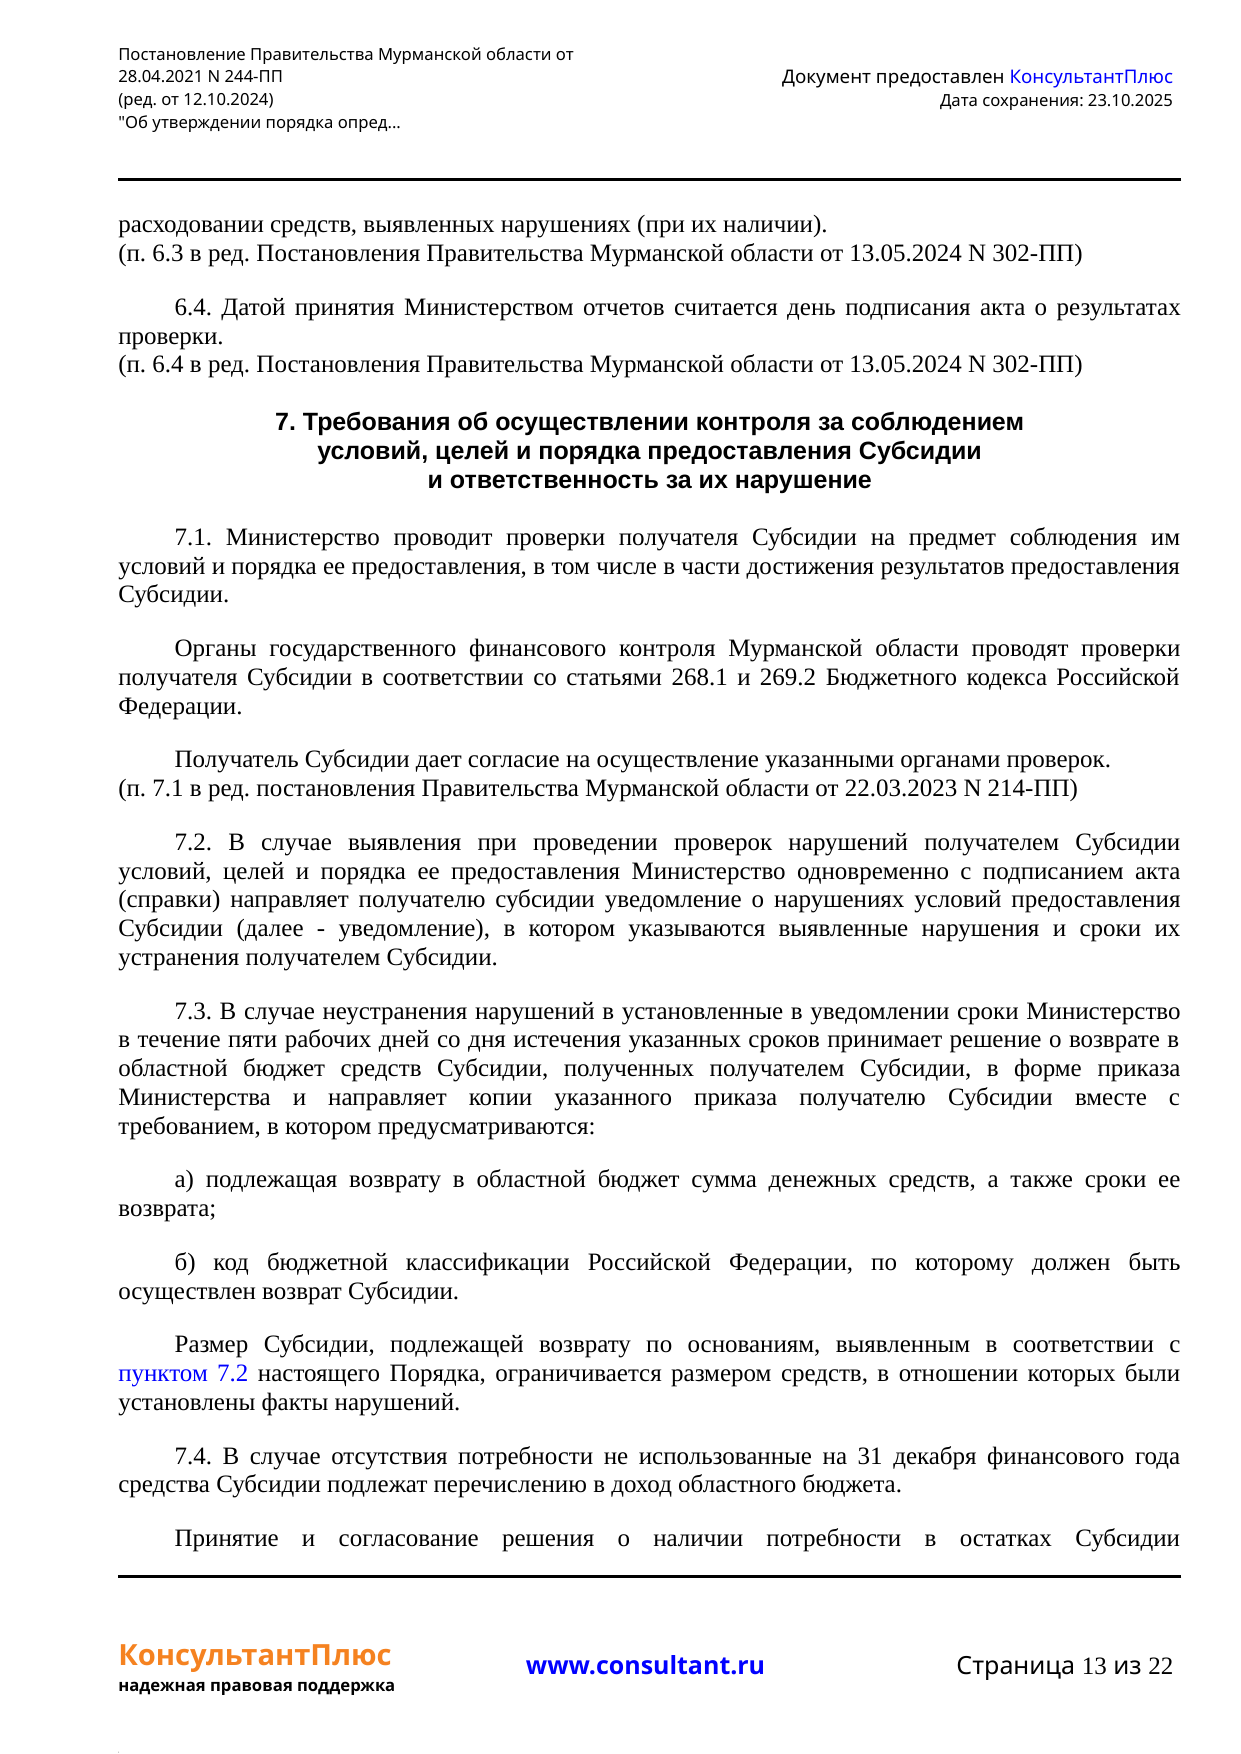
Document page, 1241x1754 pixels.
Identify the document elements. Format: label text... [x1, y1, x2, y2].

text 7.1. Министерство проводит проверки получателя Субсидии на предмет соблюдения им условий и порядка ее предоставления, в том числе в части достижения результатов предоставления Субсидии. [118, 522, 1181, 608]
text 7.2. В случае выявления при проведении проверок нарушений получателем Субсидии условий, целей и порядка ее предоставления Министерство одновременно с подписанием акта (справки) направляет получателю субсидии уведомление о нарушениях условий предоставления Субсидии (далее - уведомление), в котором указываются выявленные нарушения и сроки их устранения получателем Субсидии. [118, 827, 1181, 971]
text Получатель Субсидии дает согласие на осуществление указанными органами проверок. [118, 744, 1181, 773]
title и ответственность за их нарушение [118, 464, 1181, 493]
text 7.3. В случае неустранения нарушений в установленные в уведомлении сроки Министерство в течение пяти рабочих дней со дня истечения указанных сроков принимает решение о возврате в областной бюджет средств Субсидии, полученных получателем Субсидии, в форме приказа Министерства и направляет копии указанного приказа получателю Субсидии вместе с требованием, в котором предусматриваются: [118, 996, 1181, 1139]
text Органы государственного финансового контроля Мурманской области проводят проверки получателя Субсидии в соответствии со статьями 268.1 и 269.2 Бюджетного кодекса Российской Федерации. [118, 633, 1181, 719]
text а) подлежащая возврату в областной бюджет сумма денежных средств, а также сроки ее возврата; [118, 1164, 1181, 1222]
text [118, 209, 1181, 238]
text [118, 1523, 1181, 1552]
title 7. Требования об осуществлении контроля за соблюдением [118, 407, 1181, 436]
title условий, целей и порядка предоставления Субсидии [118, 436, 1181, 464]
text 7.4. В случае отсутствия потребности не использованные на 31 декабря финансового года средства Субсидии подлежат перечислению в доход областного бюджета. [118, 1441, 1181, 1498]
text б) код бюджетной классификации Российской Федерации, по которому должен быть осуществлен возврат Субсидии. [118, 1247, 1181, 1304]
text Размер Субсидии, подлежащей возврату по основаниям, выявленным в соответствии с пунктом 7.2 настоящего Порядка, ограничивается размером средств, в отношении которых были установлены факты нарушений. [118, 1329, 1181, 1416]
text (п. 6.4 в ред. Постановления Правительства Мурманской области от 13.05.2024 N 302-ПП) [118, 349, 1181, 378]
text (п. 6.3 в ред. Постановления Правительства Мурманской области от 13.05.2024 N 302-ПП) [118, 238, 1181, 267]
text (п. 7.1 в ред. постановления Правительства Мурманской области от 22.03.2023 N 214-ПП) [118, 773, 1181, 802]
text 6.4. Датой принятия Министерством отчетов считается день подписания акта о результатах проверки. [118, 292, 1181, 349]
